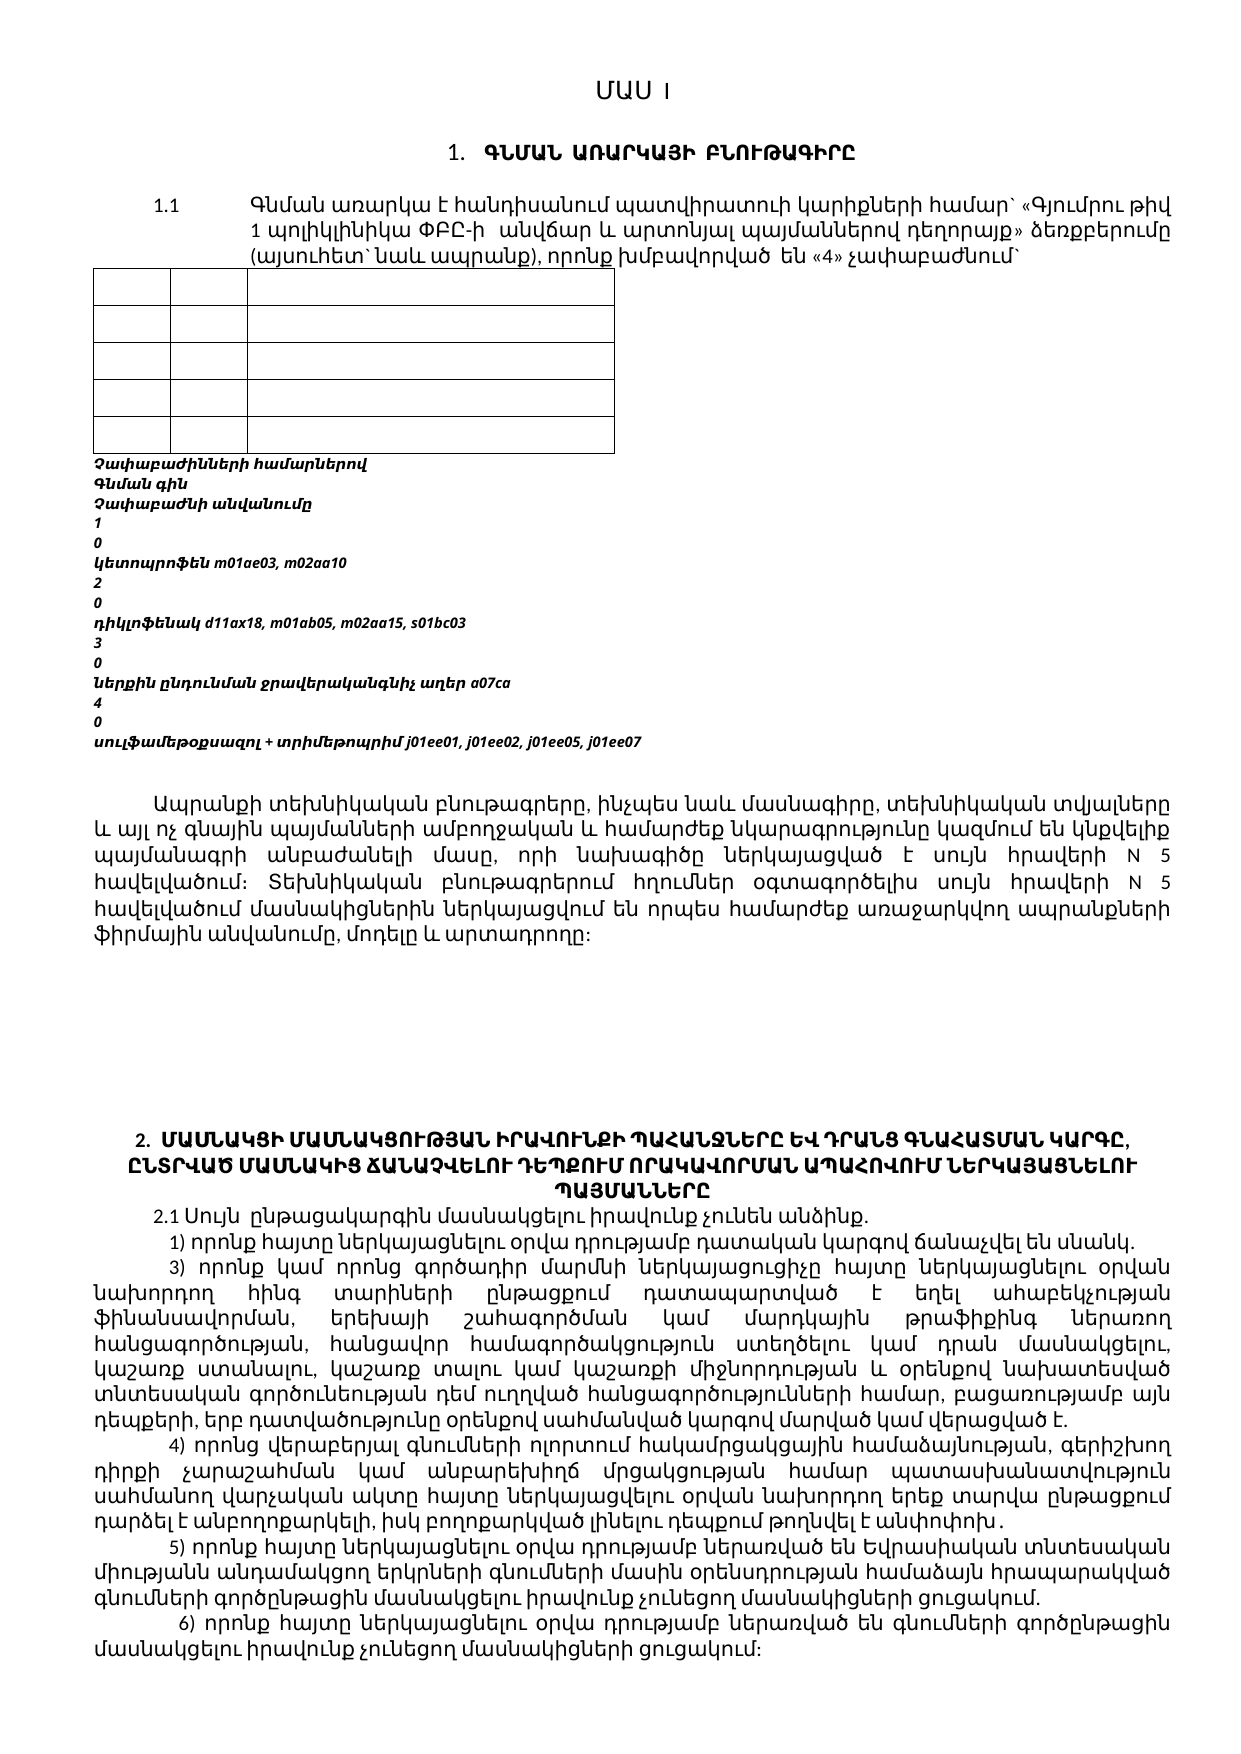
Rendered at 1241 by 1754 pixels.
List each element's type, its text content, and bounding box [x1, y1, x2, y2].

text 5) որոնք հայտը ներկայացնելու օրվա դրությամբ ներառված են Եվրասիական տնտեսական միությանն անդամակցող երկրների գնումների մասին օրենսդրության համաձայն հրապարակված գնումների գործընթացին մասնակցելու իրավունք չունեցող մասնակիցների ցուցակում. [94, 1534, 1171, 1610]
text 3) որոնք կամ որոնց գործադիր մարմնի ներկայացուցիչը հայտը ներկայացնելու օրվան նախորդող հինգ տարիների ընթացքում դատապարտված է եղել ահաբեկչության ֆինանսավորման, երեխայի շահագործման կամ մարդկային թրաֆիքինգ ներառող հանցագործության, հանցավոր համագործակցություն ստեղծելու կամ դրան մասնակցելու, կաշառք ստանալու, կաշառք տալու կամ կաշառքի միջնորդության և օրենքով նախատեսված տնտեսական գործունեության դեմ ուղղված հանցագործությունների համար, բացառությամբ այն դեպքերի, երբ դատվածությունը օրենքով սահմանված կարգով մարված կամ վերացված է. [94, 1254, 1171, 1432]
text 1) որոնք հայտը ներկայացնելու օրվա դրությամբ դատական կարգով ճանաչվել են սնանկ. [94, 1229, 1171, 1254]
text Ապրանքի տեխնիկական բնութագրերը, ինչպես նաև մասնագիրը, տեխնիկական տվյալները և այլ ոչ գնային պայմանների ամբողջական և համարժեք նկարագրությունը կազմում են կնքվելիք պայմանագրի անբաժանելի մասը, որի նախագիծը ներկայացված է սույն հրավերի N 5 հավելվածում։ Տեխնիկական բնութագրերում հղումներ օգտագործելիս սույն հրավերի N 5 հավելվածում մասնակիցներին ներկայացվում են որպես համարժեք առաջարկվող ապրանքների ֆիրմային անվանումը, մոդելը և արտադրողը: [94, 791, 1171, 947]
subtitle Գնման առարկա է հանդիսանում պատվիրատուի կարիքների համար` «Գյումրու թիվ 1 պոլիկլինիկա ՓԲԸ-ի անվճար և արտոնյալ պայմաններով դեղորայք» ձեռքբերումը (այսուհետ` նաև ապրանք), որոնք խմբավորված են «4» չափաբաժնում` [153, 192, 1171, 268]
text 6) որոնք հայտը ներկայացնելու օրվա դրությամբ ներառված են գնումների գործընթացին մասնակցելու իրավունք չունեցող մասնակիցների ցուցակում: [94, 1610, 1171, 1661]
text ՄԱՍ I [94, 75, 1171, 106]
text 2.1 Սույն ընթացակարգին մասնակցելու իրավունք չունեն անձինք. [94, 1204, 1171, 1229]
text 2. ՄԱՍՆԱԿՑԻ ՄԱՍՆԱԿՑՈՒԹՅԱՆ ԻՐԱՎՈՒՆՔԻ ՊԱՀԱՆՋՆԵՐԸ ԵՎ ԴՐԱՆՑ ԳՆԱՀԱՏՄԱՆ ԿԱՐԳԸ, ԸՆՏՐՎԱԾ ՄԱՍՆԱԿԻՑ ՃԱՆԱՉՎԵԼՈՒ ԴԵՊՔՈՒՄ ՈՐԱԿԱՎՈՐՄԱՆ ԱՊԱՀՈՎՈՒՄ ՆԵՐԿԱՅԱՑՆԵԼՈՒ ՊԱՅՄԱՆՆԵՐԸ [94, 1127, 1171, 1204]
list ԳՆՄԱՆ ԱՌԱՐԿԱՅԻ ԲՆՈՒԹԱԳԻՐԸ [131, 136, 1171, 167]
text 4) որոնց վերաբերյալ գնումների ոլորտում հակամրցակցային համաձայնության, գերիշխող դիրքի չարաշահման կամ անբարեխիղճ մրցակցության համար պատասխանատվություն սահմանող վարչական ակտը հայտը ներկայացվելու օրվան նախորդող երեք տարվա ընթացքում դարձել է անբողոքարկելի, իսկ բողոքարկված լինելու դեպքում թողնվել է անփոփոխ․ [94, 1432, 1171, 1534]
